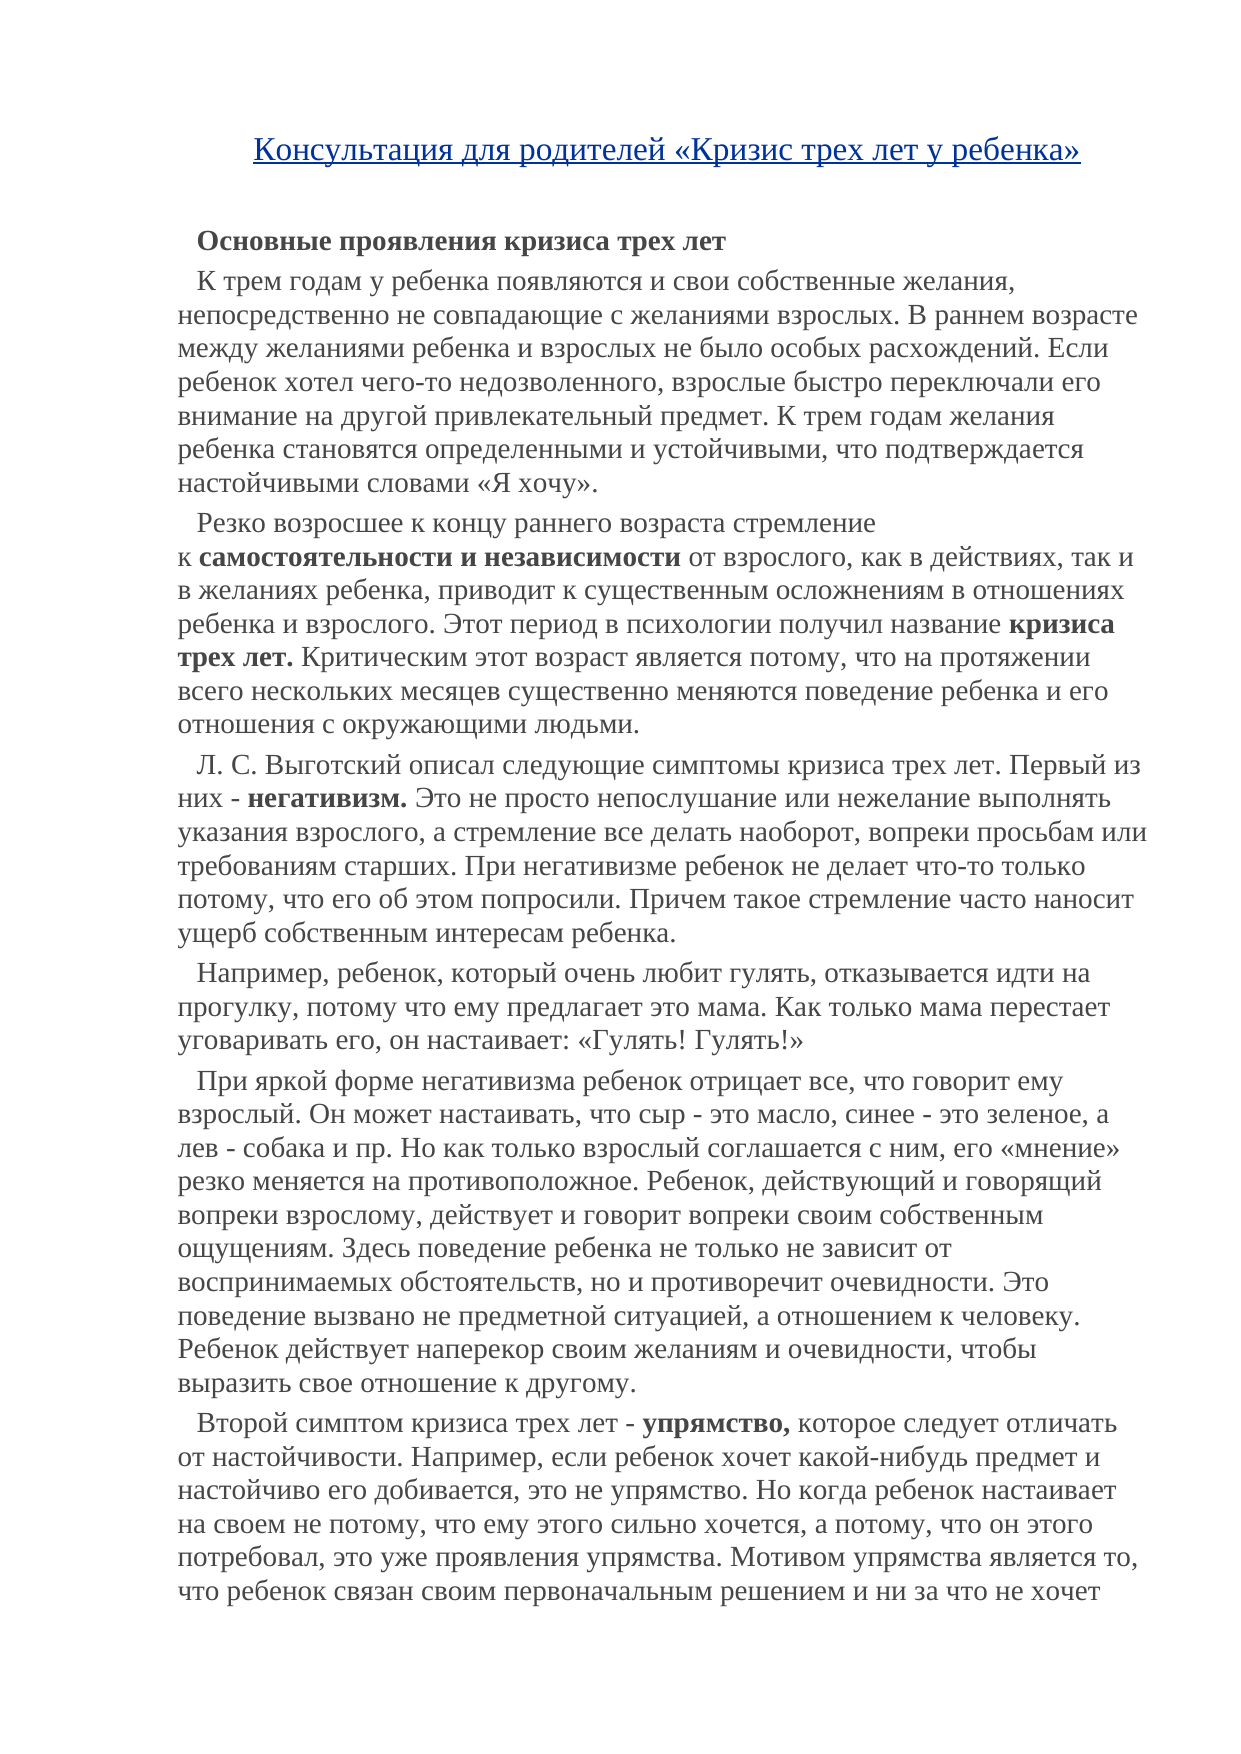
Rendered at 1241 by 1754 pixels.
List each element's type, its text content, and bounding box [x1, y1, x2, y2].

text К трем годам у ребенка появляются и свои собственные желания, непосредственно не совпадающие с желаниями взрослых. В раннем возрасте между желаниями ребенка и взрослых не было особых расхождений. Если ребенок хотел чего-то недозволенного, взрослые быстро переключали его внимание на другой привлекательный предмет. К трем годам желания ребенка становятся определенными и устойчивыми, что подтверждается настойчивыми словами «Я хочу». [177, 263, 1152, 498]
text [177, 1405, 1152, 1607]
text Л. С. Выготский описал следующие симптомы кризиса трех лет. Первый из них - негативизм. Это не просто непослушание или нежелание выполнять указания взрослого, а стремление все делать наоборот, вопреки просьбам или требованиям старших. При негативизме ребенок не делает что-то только потому, что его об этом попросили. Причем такое стремление часто наносит ущерб собственным интересам ребенка. [177, 747, 1152, 948]
subtitle Консультация для родителей «Кризис трех лет у ребенка» [191, 125, 1138, 167]
text Резко возросшее к концу раннего возраста стремление к самостоятельности и независимости от взрослого, как в действиях, так и в желаниях ребенка, приводит к существенным осложнениям в отношениях ребенка и взрослого. Этот период в психологии получил название кризиса трех лет. Критическим этот возраст является потому, что на протяжении всего нескольких месяцев существенно меняются поведение ребенка и его отношения с окружающими людьми. [177, 505, 1152, 740]
text Например, ребенок, который очень любит гулять, отказывается идти на прогулку, потому что ему предлагает это мама. Как только мама перестает уговаривать его, он настаивает: «Гулять! Гулять!» [177, 955, 1152, 1056]
text При яркой форме негативизма ребенок отрицает все, что говорит ему взрослый. Он может настаивать, что сыр - это масло, синее - это зеленое, а лев - собака и пр. Но как только взрослый соглашается с ним, его «мнение» резко меняется на противоположное. Ребенок, действующий и говорящий вопреки взрослому, действует и говорит вопреки своим собственным ощущениям. Здесь поведение ребенка не только не зависит от воспринимаемых обстоятельств, но и противоречит очевидности. Это поведение вызвано не предметной ситуацией, а отношением к человеку. Ребенок действует наперекор своим желаниям и очевидности, чтобы выразить свое отношение к другому. [177, 1063, 1152, 1398]
text Основные проявления кризиса трех лет [177, 223, 1152, 257]
